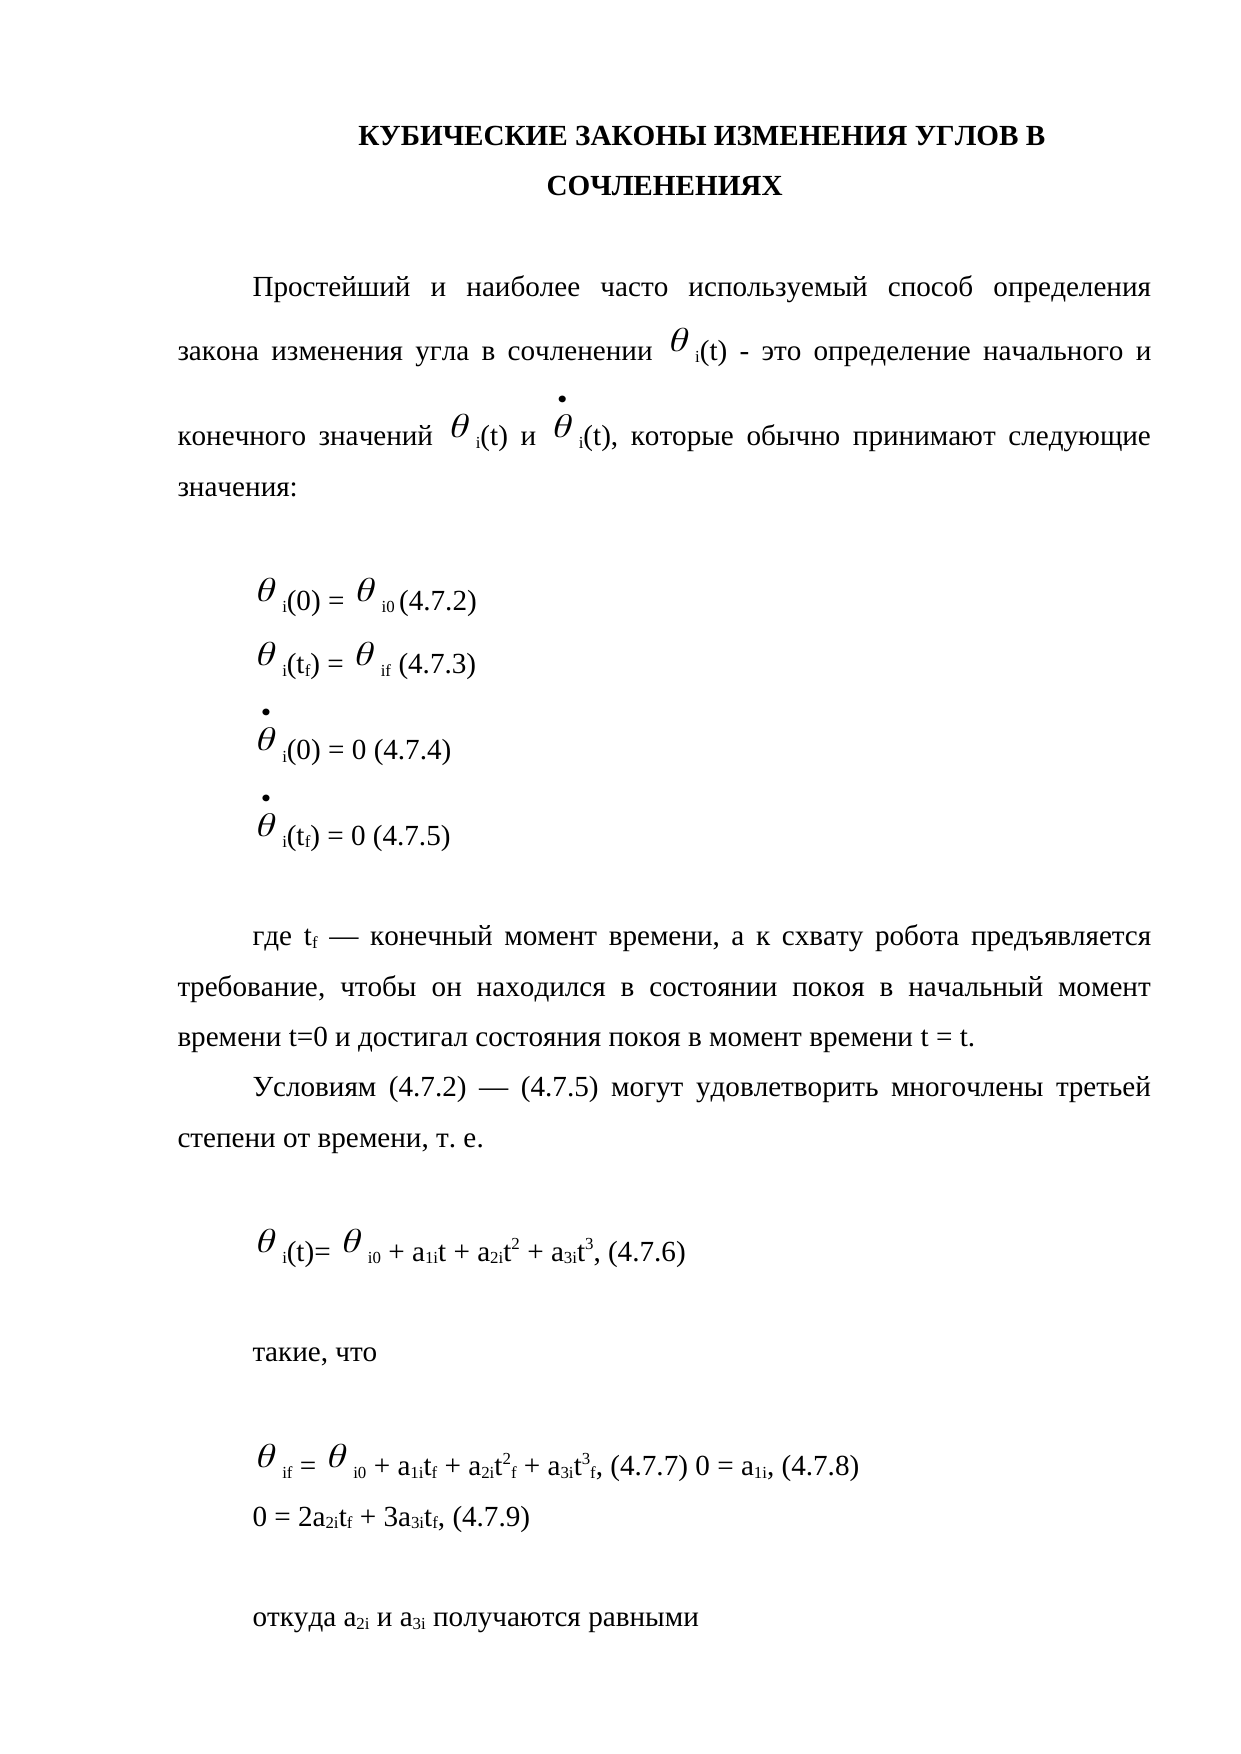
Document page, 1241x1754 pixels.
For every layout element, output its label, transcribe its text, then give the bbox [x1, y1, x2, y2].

text где tf — конечный момент времени, а к схвату робота предъявляется требование, чтобы он находился в состоянии покоя в начальный момент времени t=0 и достигал состояния покоя в момент времени t = t. [177, 918, 1152, 1053]
text такие, что [177, 1334, 1152, 1368]
text i(0) = 0 (4.7.4) [177, 697, 1152, 766]
text Условиям (4.7.2) — (4.7.5) могут удовлетворить многочлены третьей степени от времени, т. е. [177, 1069, 1152, 1153]
text if = i0 + a1itf + a2it2f + a3it3f, (4.7.7) 0 = a1i, (4.7.8) [177, 1435, 1152, 1482]
text Простейший и наиболее часто используемый способ определения закона изменения угла в сочленении i(t) - это определение начального и конечного значений i(t) и i(t), которые обычно принимают следующие значения: [177, 269, 1152, 502]
text i(tf) = if (4.7.3) [177, 633, 1152, 680]
text КУБИЧЕСКИЕ ЗАКОНЫ ИЗМЕНЕНИЯ УГЛОВ В СОЧЛЕНЕНИЯХ [177, 118, 1152, 202]
text i(t)= i0 + a1it + a2it2 + a3it3, (4.7.6) [177, 1220, 1152, 1267]
text i(tf) = 0 (4.7.5) [177, 782, 1152, 851]
text 0 = 2a2itf + 3a3itf, (4.7.9) [177, 1499, 1152, 1532]
text i(0) = i0 (4.7.2) [177, 569, 1152, 616]
text откуда a2i и a3i получаются равными [177, 1599, 1152, 1633]
